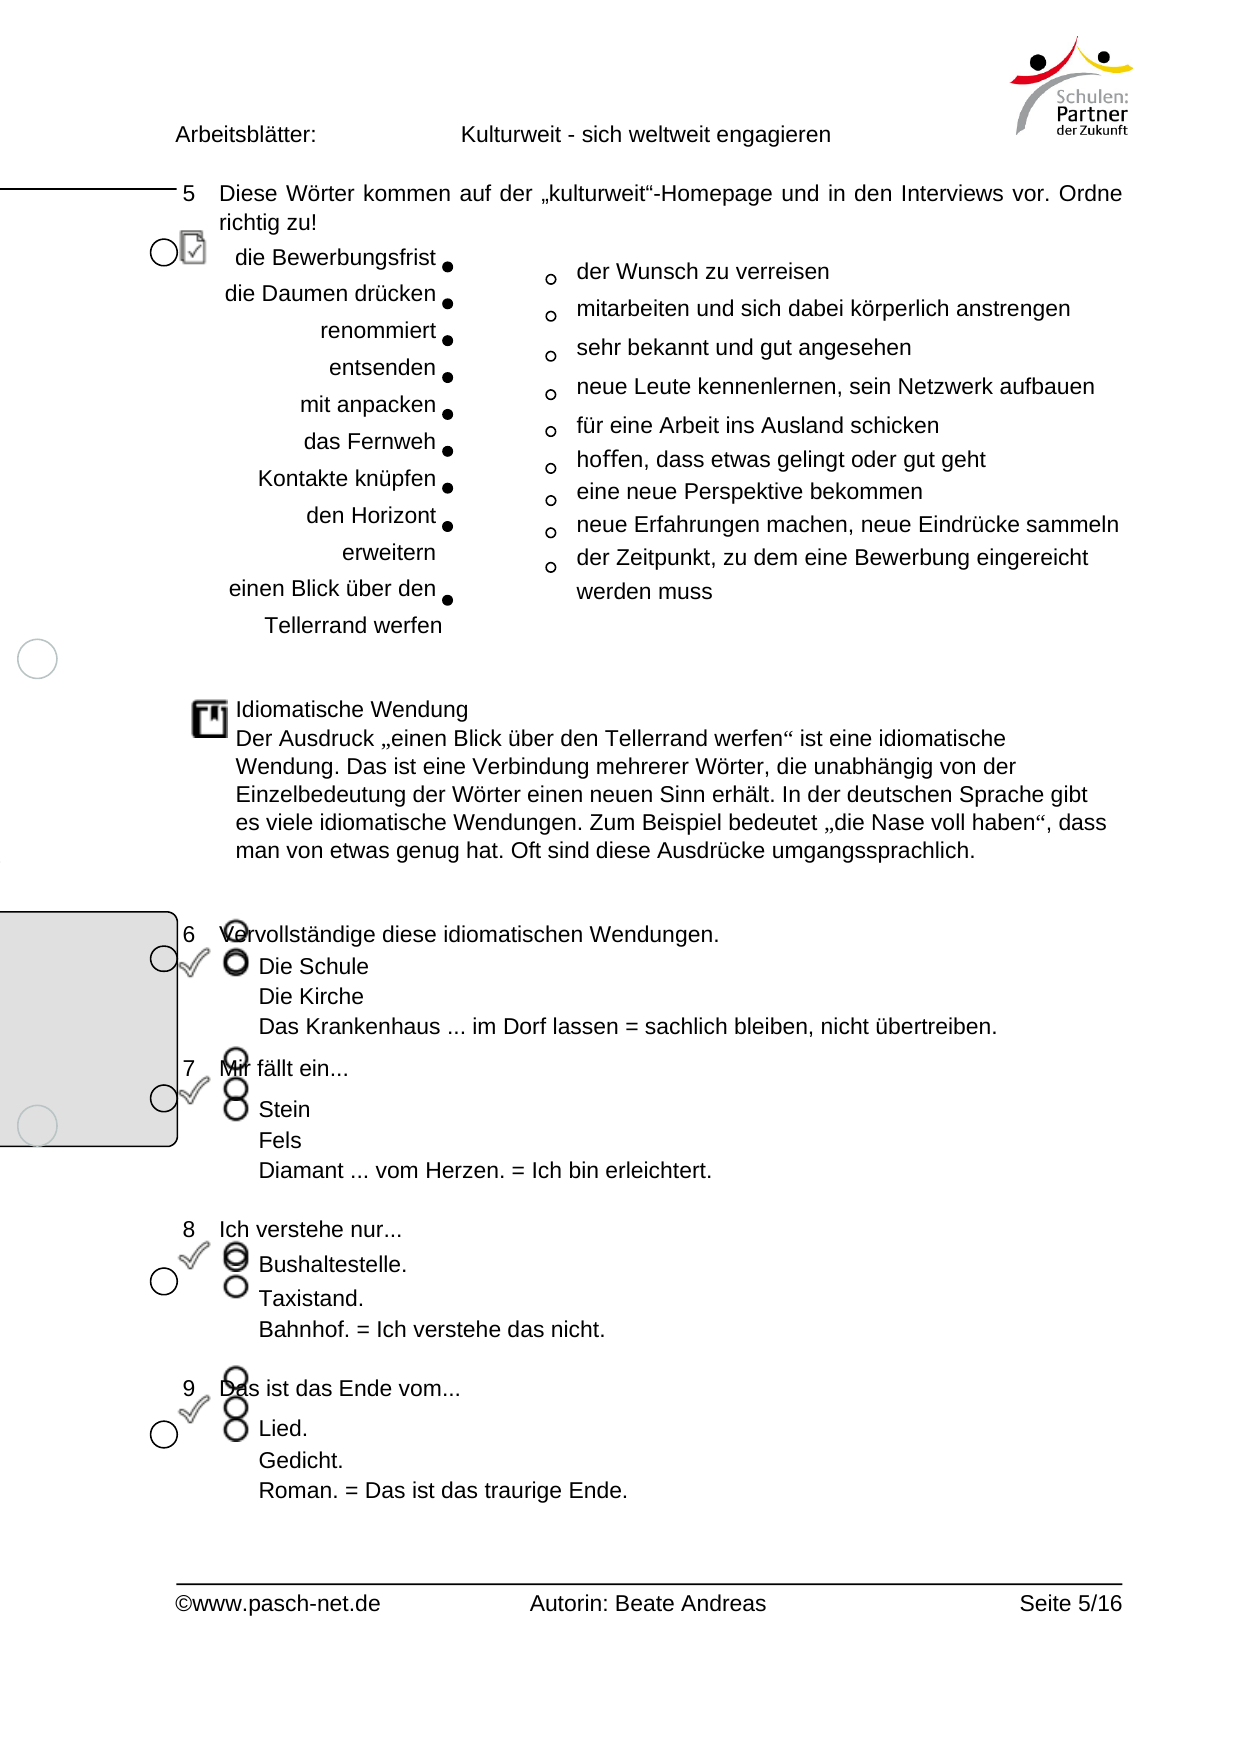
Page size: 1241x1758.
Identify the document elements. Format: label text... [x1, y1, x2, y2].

text Roman. = Das ist das traurige Ende. [258, 1474, 1188, 1504]
picture [221, 1238, 250, 1272]
text Arbeitsblätter: Kulturweit - sich weltweit engagieren [175, 118, 1188, 148]
picture [221, 1364, 250, 1442]
picture [175, 1073, 211, 1106]
picture [175, 1393, 211, 1425]
text 9 Das ist das Ende vom... Lied. [182, 1363, 1005, 1445]
text Das Krankenhaus ... im Dorf lassen = sachlich bleiben, nicht übertreiben. [258, 1011, 1188, 1040]
text Die Kirche [258, 981, 1188, 1011]
text Idiomatische Wendung [235, 694, 1188, 724]
text 7 Mir fällt ein... Stein [182, 1044, 1005, 1125]
text die Bewerbungsfrist die Daumen drücken renommiert entsenden mit anpacken das Fernweh Kontakte knüpfen den Horizont erweitern einen Blick über den Tellerrand werfen [167, 236, 442, 641]
text 6 Vervollständige diese idiomatischen Wendungen. [182, 919, 1188, 949]
text Fels [258, 1125, 1188, 1155]
text ©www.pasch-net.de Autorin: Beate Andreas Seite 5/16 [175, 1588, 1188, 1617]
picture [175, 1238, 211, 1271]
text Gedicht. [258, 1445, 1188, 1474]
text 5 Diese Wörter kommen auf der „kulturweit“-Homepage und in den Interviews vor. Ordne richtig zu! [182, 179, 1124, 236]
picture [221, 1073, 250, 1123]
picture [221, 1273, 250, 1300]
picture [178, 229, 208, 266]
picture [175, 946, 211, 979]
picture [221, 946, 250, 978]
picture [221, 1045, 250, 1072]
text Der Ausdruck „einen Blick über den Tellerrand werfen“ ist eine idiomatische Wendung. Das ist eine Verbindung mehrerer Wörter, die unabhängig von der Einzelbedeutung der Wörter einen neuen Sinn erhält. In der deutschen Sprache gibt es viele idiomatische Wendungen. Zum Beispiel bedeutet „die Nase voll haben“, dass man von etwas genug hat. Oft sind diese Ausdrücke umgangssprachlich. [235, 724, 1107, 864]
text 8 Ich verstehe nur... Bushaltestelle. Taxistand. [182, 1210, 1005, 1313]
picture [191, 698, 228, 738]
text Bahnhof. = Ich verstehe das nicht. [258, 1313, 1188, 1343]
picture [1009, 36, 1134, 135]
text Diamant ... vom Herzen. = Ich bin erleichtert. [258, 1155, 1188, 1185]
text Die Schule [258, 951, 1188, 981]
picture [221, 917, 250, 944]
